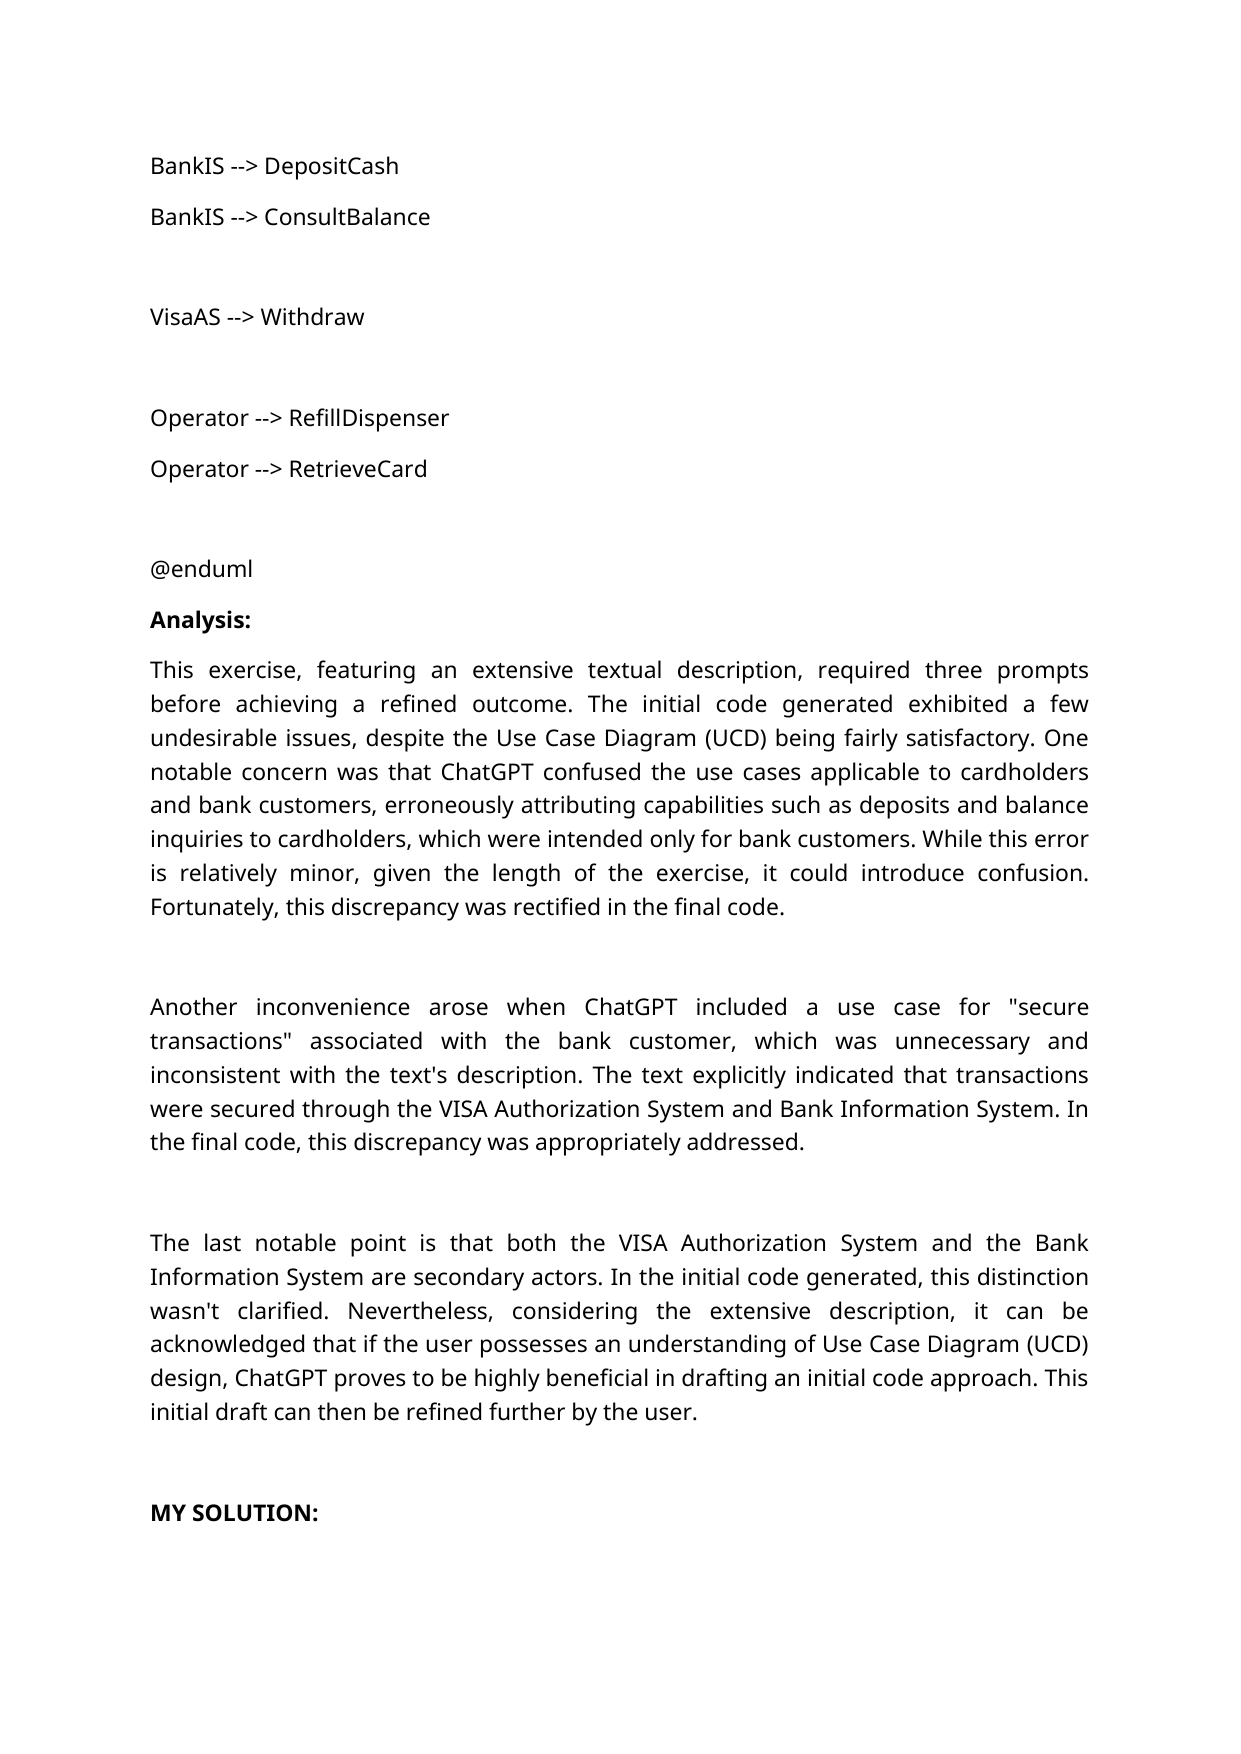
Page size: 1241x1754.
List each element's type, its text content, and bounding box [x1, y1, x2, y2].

text The last notable point is that both the VISA Authorization System and the Bank Information System are secondary actors. In the initial code generated, this distinction wasn't clarified. Nevertheless, considering the extensive description, it can be acknowledged that if the user possesses an understanding of Use Case Diagram (UCD) design, ChatGPT proves to be highly beneficial in drafting an initial code approach. This initial draft can then be refined further by the user. [150, 1227, 1090, 1427]
text VisaAS --> Withdraw [150, 301, 1090, 332]
text BankIS --> DepositCash [150, 150, 1090, 181]
text Operator --> RefillDispenser [150, 402, 1090, 433]
text Operator --> RetrieveCard [150, 452, 1090, 484]
text MY SOLUTION: [150, 1497, 1090, 1528]
text This exercise, featuring an extensive textual description, required three prompts before achieving a refined outcome. The initial code generated exhibited a few undesirable issues, despite the Use Case Diagram (UCD) being fairly satisfactory. One notable concern was that ChatGPT confused the use cases applicable to cardholders and bank customers, erroneously attributing capabilities such as deposits and balance inquiries to cardholders, which were intended only for bank customers. While this error is relatively minor, given the length of the exercise, it could introduce confusion. Fortunately, this discrepancy was rectified in the final code. [150, 654, 1090, 922]
text Another inconvenience arose when ChatGPT included a use case for "secure transactions" associated with the bank customer, which was unnecessary and inconsistent with the text's description. The text explicitly indicated that transactions were secured through the VISA Authorization System and Bank Information System. In the final code, this discrepancy was appropriately addressed. [150, 991, 1090, 1157]
text @enduml [150, 553, 1090, 584]
text BankIS --> ConsultBalance [150, 200, 1090, 232]
text Analysis: [150, 604, 1090, 635]
